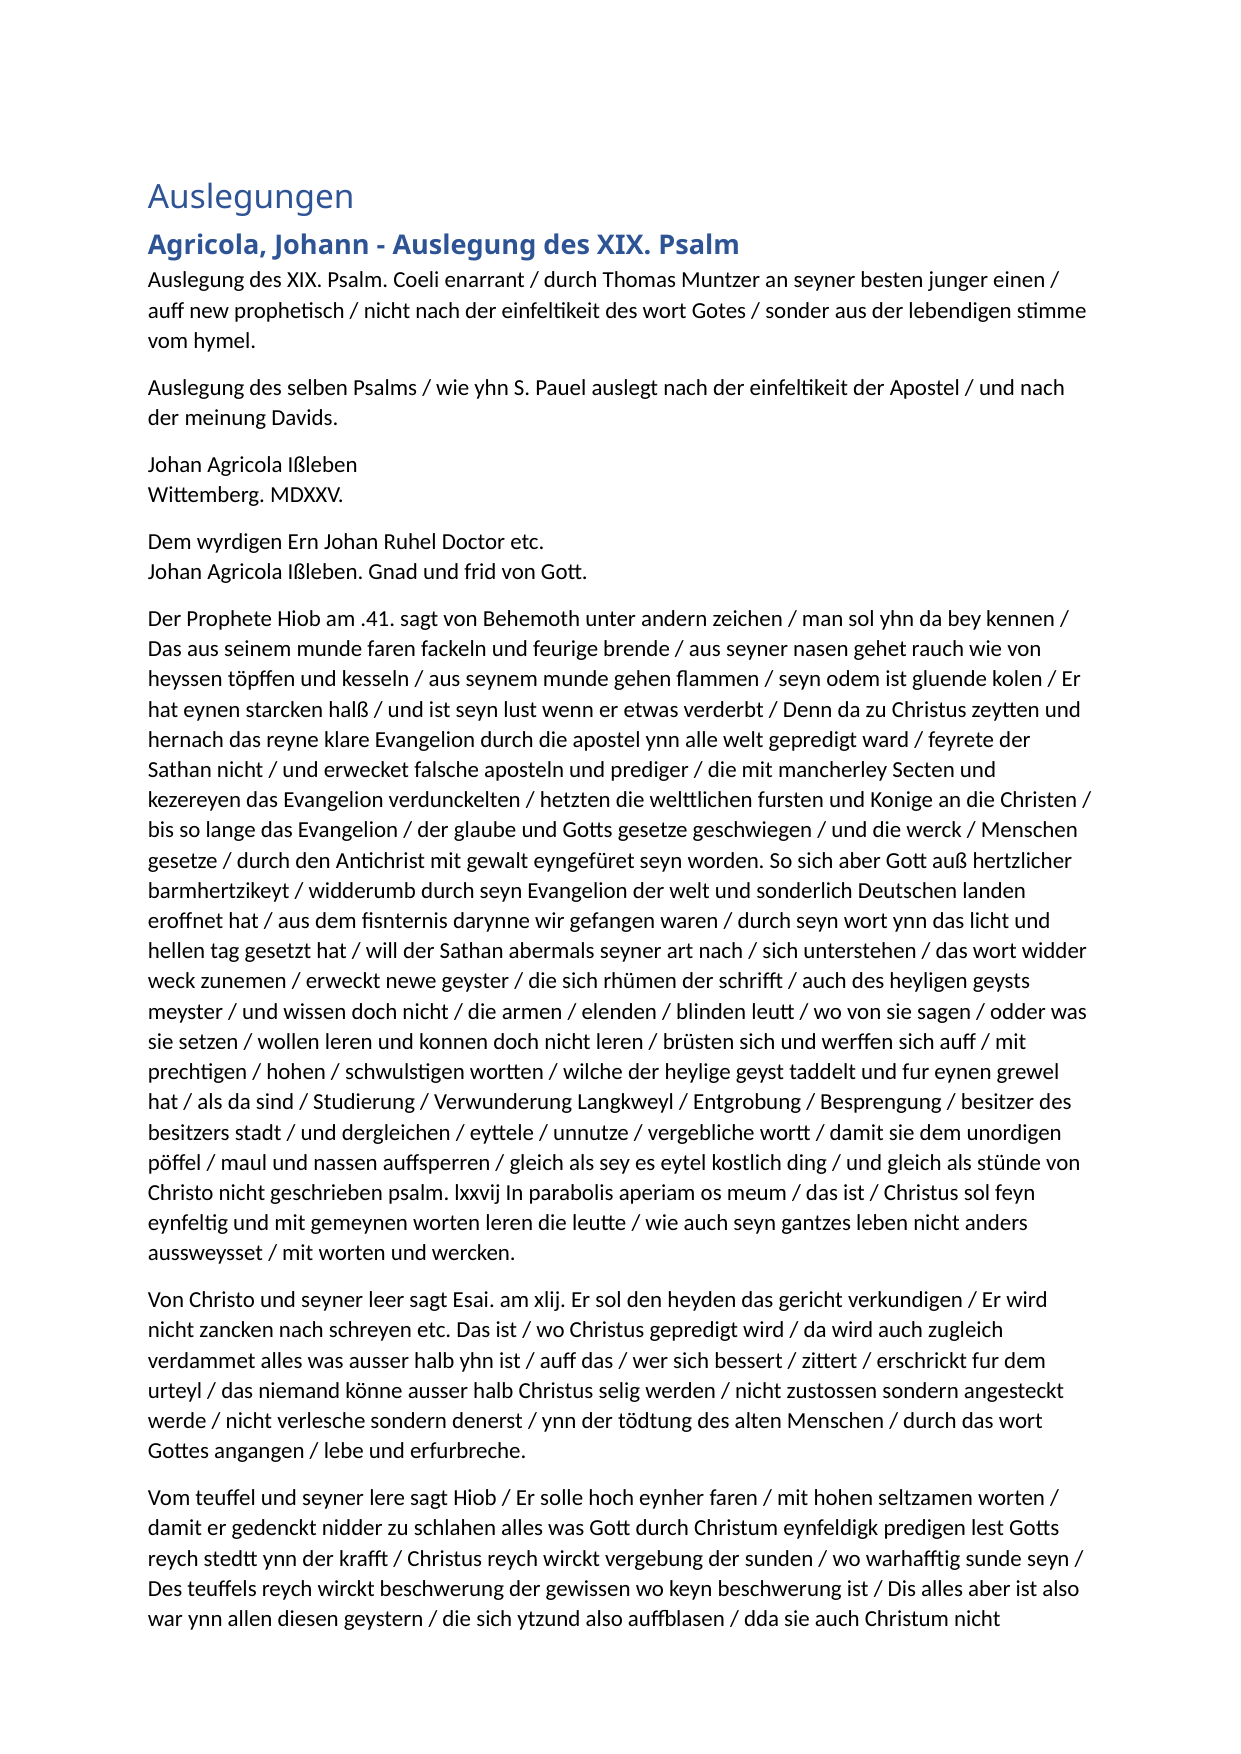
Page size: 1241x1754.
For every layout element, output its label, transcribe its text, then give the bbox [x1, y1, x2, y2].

text Der Prophete Hiob am .41. sagt von Behemoth unter andern zeichen / man sol yhn da bey kennen / Das aus seinem munde faren fackeln und feurige brende / aus seyner nasen gehet rauch wie von heyssen töpffen und kesseln / aus seynem munde gehen flammen / seyn odem ist gluende kolen / Er hat eynen starcken halß / und ist seyn lust wenn er etwas verderbt / Denn da zu Christus zeytten und hernach das reyne klare Evangelion durch die apostel ynn alle welt gepredigt ward / feyrete der Sathan nicht / und erwecket falsche aposteln und prediger / die mit mancherley Secten und kezereyen das Evangelion verdunckelten / hetzten die welttlichen fursten und Konige an die Christen / bis so lange das Evangelion / der glaube und Gotts gesetze geschwiegen / und die werck / Menschen gesetze / durch den Antichrist mit gewalt eyngefüret seyn worden. So sich aber Gott auß hertzlicher barmhertzikeyt / widderumb durch seyn Evangelion der welt und sonderlich Deutschen landen eroffnet hat / aus dem fisnternis darynne wir gefangen waren / durch seyn wort ynn das licht und hellen tag gesetzt hat / will der Sathan abermals seyner art nach / sich unterstehen / das wort widder weck zunemen / erweckt newe geyster / die sich rhümen der schrifft / auch des heyligen geysts meyster / und wissen doch nicht / die armen / elenden / blinden leutt / wo von sie sagen / odder was sie setzen / wollen leren und konnen doch nicht leren / brüsten sich und werffen sich auff / mit prechtigen / hohen / schwulstigen wortten / wilche der heylige geyst taddelt und fur eynen grewel hat / als da sind / Studierung / Verwunderung Langkweyl / Entgrobung / Besprengung / besitzer des besitzers stadt / und dergleichen / eyttele / unnutze / vergebliche wortt / damit sie dem unordigen pöffel / maul und nassen auffsperren / gleich als sey es eytel kostlich ding / und gleich als stünde von Christo nicht geschrieben psalm. lxxvij In parabolis aperiam os meum / das ist / Christus sol feyn eynfeltig und mit gemeynen worten leren die leutte / wie auch seyn gantzes leben nicht anders aussweysset / mit worten und wercken. [148, 604, 1093, 1266]
text Auslegung des XIX. Psalm. Coeli enarrant / durch Thomas Muntzer an seyner besten junger einen / auff new prophetisch / nicht nach der einfeltikeit des wort Gotes / sonder aus der lebendigen stimme vom hymel. [148, 266, 1093, 354]
text Auslegung des selben Psalms / wie yhn S. Pauel auslegt nach der einfeltikeit der Apostel / und nach der meinung Davids. [148, 373, 1093, 431]
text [148, 1483, 1093, 1632]
text Johan Agricola Ißleben Wittemberg. MDXXV. [148, 450, 1093, 508]
text Dem wyrdigen Ern Johan Ruhel Doctor etc. Johan Agricola Ißleben. Gnad und frid von Gott. [148, 527, 1093, 585]
subtitle Agricola, Johann - Auslegung des XIX. Psalm [148, 226, 1093, 263]
text Von Christo und seyner leer sagt Esai. am xlij. Er sol den heyden das gericht verkundigen / Er wird nicht zancken nach schreyen etc. Das ist / wo Christus gepredigt wird / da wird auch zugleich verdammet alles was ausser halb yhn ist / auff das / wer sich bessert / zittert / erschrickt fur dem urteyl / das niemand könne ausser halb Christus selig werden / nicht zustossen sondern angesteckt werde / nicht verlesche sondern denerst / ynn der tödtung des alten Menschen / durch das wort Gottes angangen / lebe und erfurbreche. [148, 1285, 1093, 1464]
subtitle Auslegungen [148, 173, 1093, 218]
